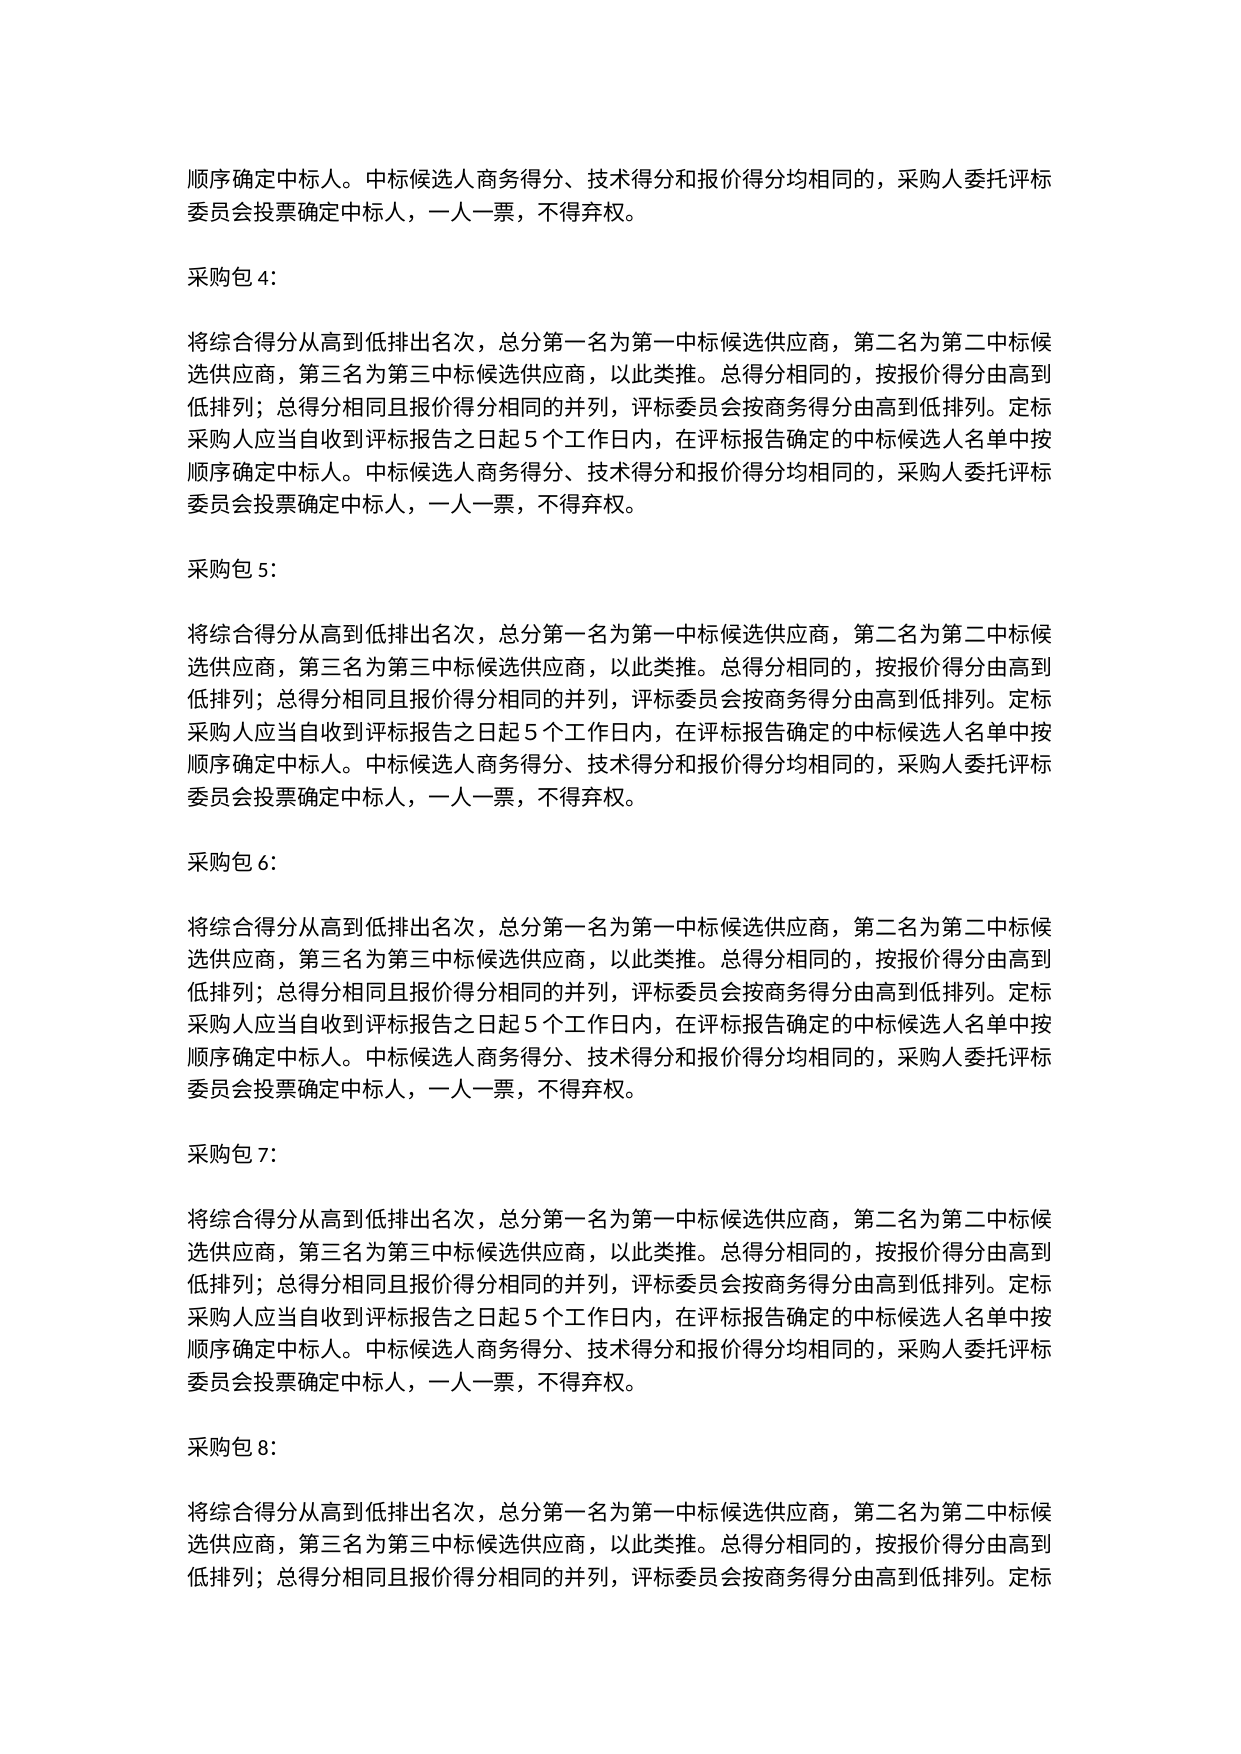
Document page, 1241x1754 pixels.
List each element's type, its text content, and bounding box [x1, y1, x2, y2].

text 采购包7： [187, 1137, 1053, 1169]
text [187, 1494, 1053, 1592]
text 采购包4： [187, 259, 1053, 292]
text 采购包8： [187, 1429, 1053, 1462]
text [187, 162, 1053, 227]
text 采购包5： [187, 552, 1053, 584]
text 采购包6： [187, 844, 1053, 877]
